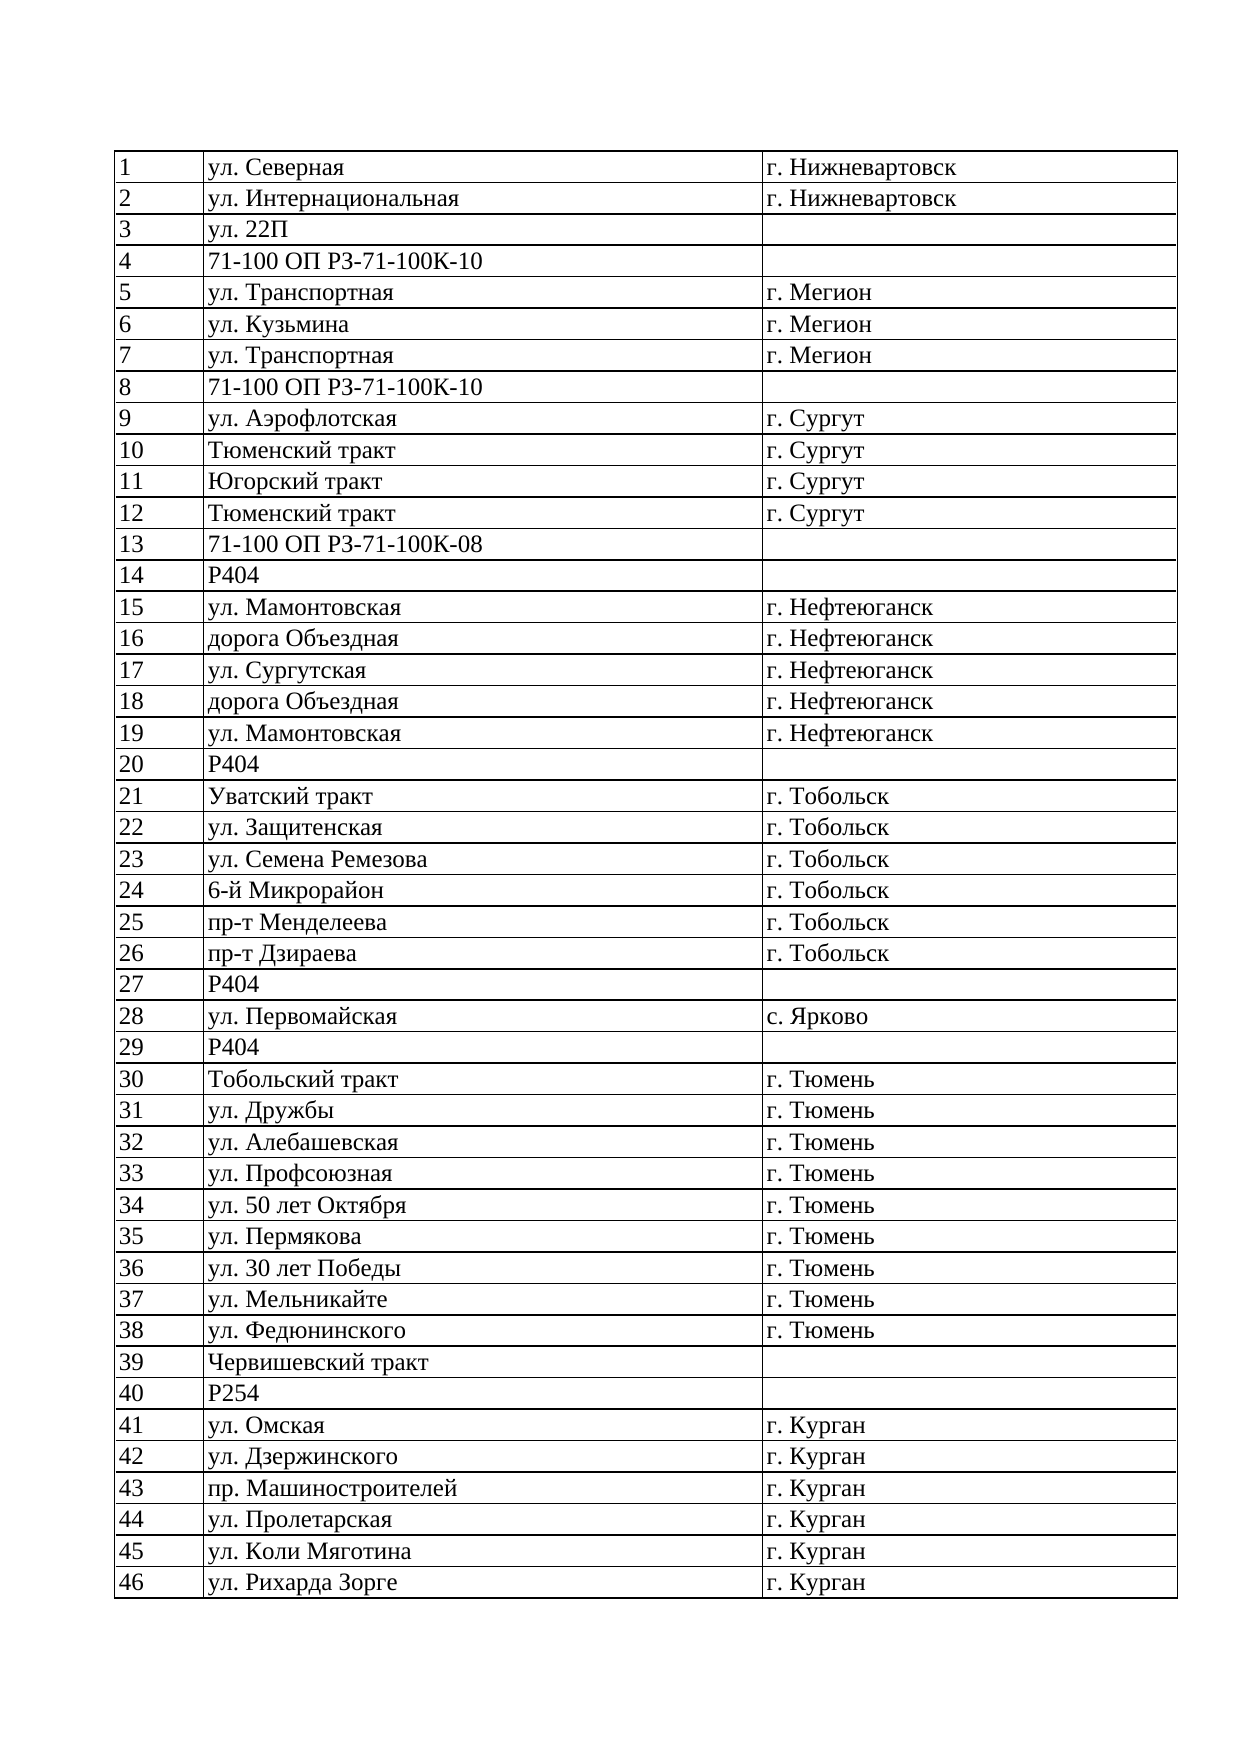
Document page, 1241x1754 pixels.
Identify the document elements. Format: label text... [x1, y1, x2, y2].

table_cell г. Нижневартовск [763, 181, 1177, 213]
table_cell 8 [115, 371, 203, 402]
table_cell Тюменский тракт [204, 435, 762, 464]
table_cell Тобольский тракт [204, 1064, 762, 1094]
table_cell 35 [115, 1221, 203, 1251]
table_cell [763, 1345, 1177, 1377]
table_cell 28 [115, 1000, 203, 1031]
table_cell 5 [115, 277, 203, 307]
table_cell ул. Рихарда Зорге [204, 1567, 762, 1597]
table_cell ул. Аэрофлотская [204, 403, 762, 433]
table_cell ул. Первомайская [204, 1001, 762, 1031]
table_cell 43 [115, 1472, 203, 1503]
table_cell 27 [115, 969, 203, 999]
table_cell Р404 [204, 749, 762, 779]
table_cell г. Нефтеюганск [763, 590, 1177, 622]
table_cell г. Тюмень [763, 1314, 1177, 1345]
table_cell 39 [115, 1346, 203, 1377]
table_cell 9 [115, 403, 203, 433]
table_cell ул. Транспортная [204, 340, 762, 370]
table_cell г. Нефтеюганск [763, 622, 1177, 653]
table_cell г. Тюмень [763, 1188, 1177, 1219]
table_cell ул. Федюнинского [204, 1316, 762, 1345]
table_cell 46 [115, 1567, 203, 1597]
table_cell ул. Коли Мяготина [204, 1536, 762, 1566]
table_cell г. Тюмень [763, 1251, 1177, 1282]
table_cell г. Тобольск [763, 811, 1177, 842]
table_cell г. Тобольск [763, 936, 1177, 968]
table_cell 4 [115, 245, 203, 276]
table_cell ул. Профсоюзная [204, 1158, 762, 1188]
table_cell г. Курган [763, 1534, 1177, 1566]
table_cell 32 [115, 1126, 203, 1157]
table_cell г. Сургут [763, 433, 1177, 464]
table_cell 11 [115, 466, 203, 496]
table_cell 17 [115, 654, 203, 685]
table_cell 25 [115, 906, 203, 936]
table_cell 20 [115, 749, 203, 779]
table_cell [763, 528, 1177, 559]
table_cell ул. Сургутская [204, 655, 762, 685]
table_cell 38 [115, 1315, 203, 1345]
table_cell г. Тюмень [763, 1125, 1177, 1157]
table_cell ул. Дзержинского [204, 1441, 762, 1471]
table_cell г. Курган [763, 1471, 1177, 1503]
table_cell г. Тюмень [763, 1220, 1177, 1251]
table_cell [763, 748, 1177, 779]
table_cell [763, 213, 1177, 244]
table_cell 14 [115, 560, 203, 590]
table_cell Р404 [204, 561, 762, 590]
table_cell 1 [115, 152, 203, 181]
table_cell г. Тюмень [763, 1094, 1177, 1125]
table_cell 33 [115, 1158, 203, 1188]
table_cell г. Курган [763, 1440, 1177, 1471]
table_cell ул. Транспортная [204, 277, 762, 307]
table_cell Р404 [204, 970, 762, 999]
table_cell ул. Интернациональная [204, 183, 762, 213]
table_cell [763, 370, 1177, 402]
table_cell 37 [115, 1284, 203, 1314]
table_cell г. Нефтеюганск [763, 653, 1177, 685]
table_cell ул. Пермякова [204, 1221, 762, 1251]
table_cell дорога Объездная [204, 686, 762, 716]
table_cell 45 [115, 1535, 203, 1566]
table_cell г. Тобольск [763, 779, 1177, 811]
table_cell ул. Пролетарская [204, 1504, 762, 1534]
table_cell 71-100 ОП РЗ-71-100К-10 [204, 246, 762, 276]
table_cell 13 [115, 529, 203, 559]
table_cell ул. 30 лет Победы [204, 1253, 762, 1282]
table_cell ул. Северная [204, 152, 762, 181]
table_cell пр-т Менделеева [204, 907, 762, 936]
table_cell ул. 22П [204, 215, 762, 244]
table_cell 40 [115, 1378, 203, 1408]
table_cell [763, 1377, 1177, 1408]
table_cell 15 [115, 591, 203, 622]
table_cell ул. Мельникайте [204, 1284, 762, 1314]
table_cell 16 [115, 623, 203, 653]
table_cell г. Мегион [763, 276, 1177, 307]
table_cell ул. Омская [204, 1410, 762, 1440]
table_cell с. Ярково [763, 999, 1177, 1031]
table_cell 2 [115, 183, 203, 213]
table_cell 21 [115, 780, 203, 811]
table_cell г. Курган [763, 1408, 1177, 1440]
table_cell г. Тобольск [763, 905, 1177, 936]
table_cell 6-й Микрорайон [204, 875, 762, 905]
table_cell 30 [115, 1063, 203, 1094]
table_cell г. Тюмень [763, 1062, 1177, 1094]
table_cell пр-т Дзираева [204, 938, 762, 968]
table_cell г. Сургут [763, 496, 1177, 527]
table_cell 3 [115, 214, 203, 244]
table_cell пр. Машиностроителей [204, 1473, 762, 1503]
table_cell г. Курган [763, 1566, 1177, 1597]
table_cell г. Курган [763, 1503, 1177, 1534]
table_cell ул. Алебашевская [204, 1127, 762, 1157]
table_cell г. Тобольск [763, 842, 1177, 873]
table_cell 44 [115, 1504, 203, 1534]
table_cell 71-100 ОП РЗ-71-100К-08 [204, 529, 762, 559]
table_cell 71-100 ОП РЗ-71-100К-10 [204, 372, 762, 402]
table_cell ул. 50 лет Октября [204, 1190, 762, 1219]
table_cell ул. Дружбы [204, 1095, 762, 1125]
table_cell ул. Мамонтовская [204, 592, 762, 622]
table_cell ул. Кузьмина [204, 309, 762, 339]
table_cell 34 [115, 1189, 203, 1219]
table_cell 24 [115, 875, 203, 905]
table_cell Тюменский тракт [204, 498, 762, 527]
table_cell Р404 [204, 1032, 762, 1062]
table_cell 22 [115, 812, 203, 842]
table_cell 41 [115, 1409, 203, 1440]
table_cell [763, 559, 1177, 590]
table_cell [763, 968, 1177, 999]
table_cell г. Тюмень [763, 1283, 1177, 1314]
table_cell ул. Мамонтовская [204, 718, 762, 748]
table_cell 10 [115, 434, 203, 464]
table_cell [763, 244, 1177, 276]
table_cell 31 [115, 1095, 203, 1125]
table_cell 19 [115, 717, 203, 748]
table_cell 6 [115, 308, 203, 339]
table_cell [763, 1031, 1177, 1062]
table_cell 23 [115, 843, 203, 873]
table_cell г. Нефтеюганск [763, 685, 1177, 716]
table_cell г. Сургут [763, 465, 1177, 496]
table_cell г. Сургут [763, 402, 1177, 433]
table_cell Югорский тракт [204, 466, 762, 496]
table_cell 18 [115, 686, 203, 716]
table_cell ул. Защитенская [204, 812, 762, 842]
table_cell дорога Объездная [204, 623, 762, 653]
table_cell 7 [115, 340, 203, 370]
table_cell 12 [115, 497, 203, 527]
table_cell г. Нефтеюганск [763, 716, 1177, 748]
table_cell 26 [115, 938, 203, 968]
table_cell Червишевский тракт [204, 1347, 762, 1377]
table_cell г. Нижневартовск [763, 152, 1177, 181]
table_cell 29 [115, 1032, 203, 1062]
table_cell Р254 [204, 1378, 762, 1408]
table_cell 42 [115, 1441, 203, 1471]
table_cell г. Тюмень [763, 1157, 1177, 1188]
table_cell 36 [115, 1252, 203, 1282]
table_cell ул. Семена Ремезова [204, 844, 762, 873]
table_cell г. Мегион [763, 339, 1177, 370]
table_cell г. Тобольск [763, 874, 1177, 905]
table_cell г. Мегион [763, 307, 1177, 339]
table_cell Уватский тракт [204, 781, 762, 811]
